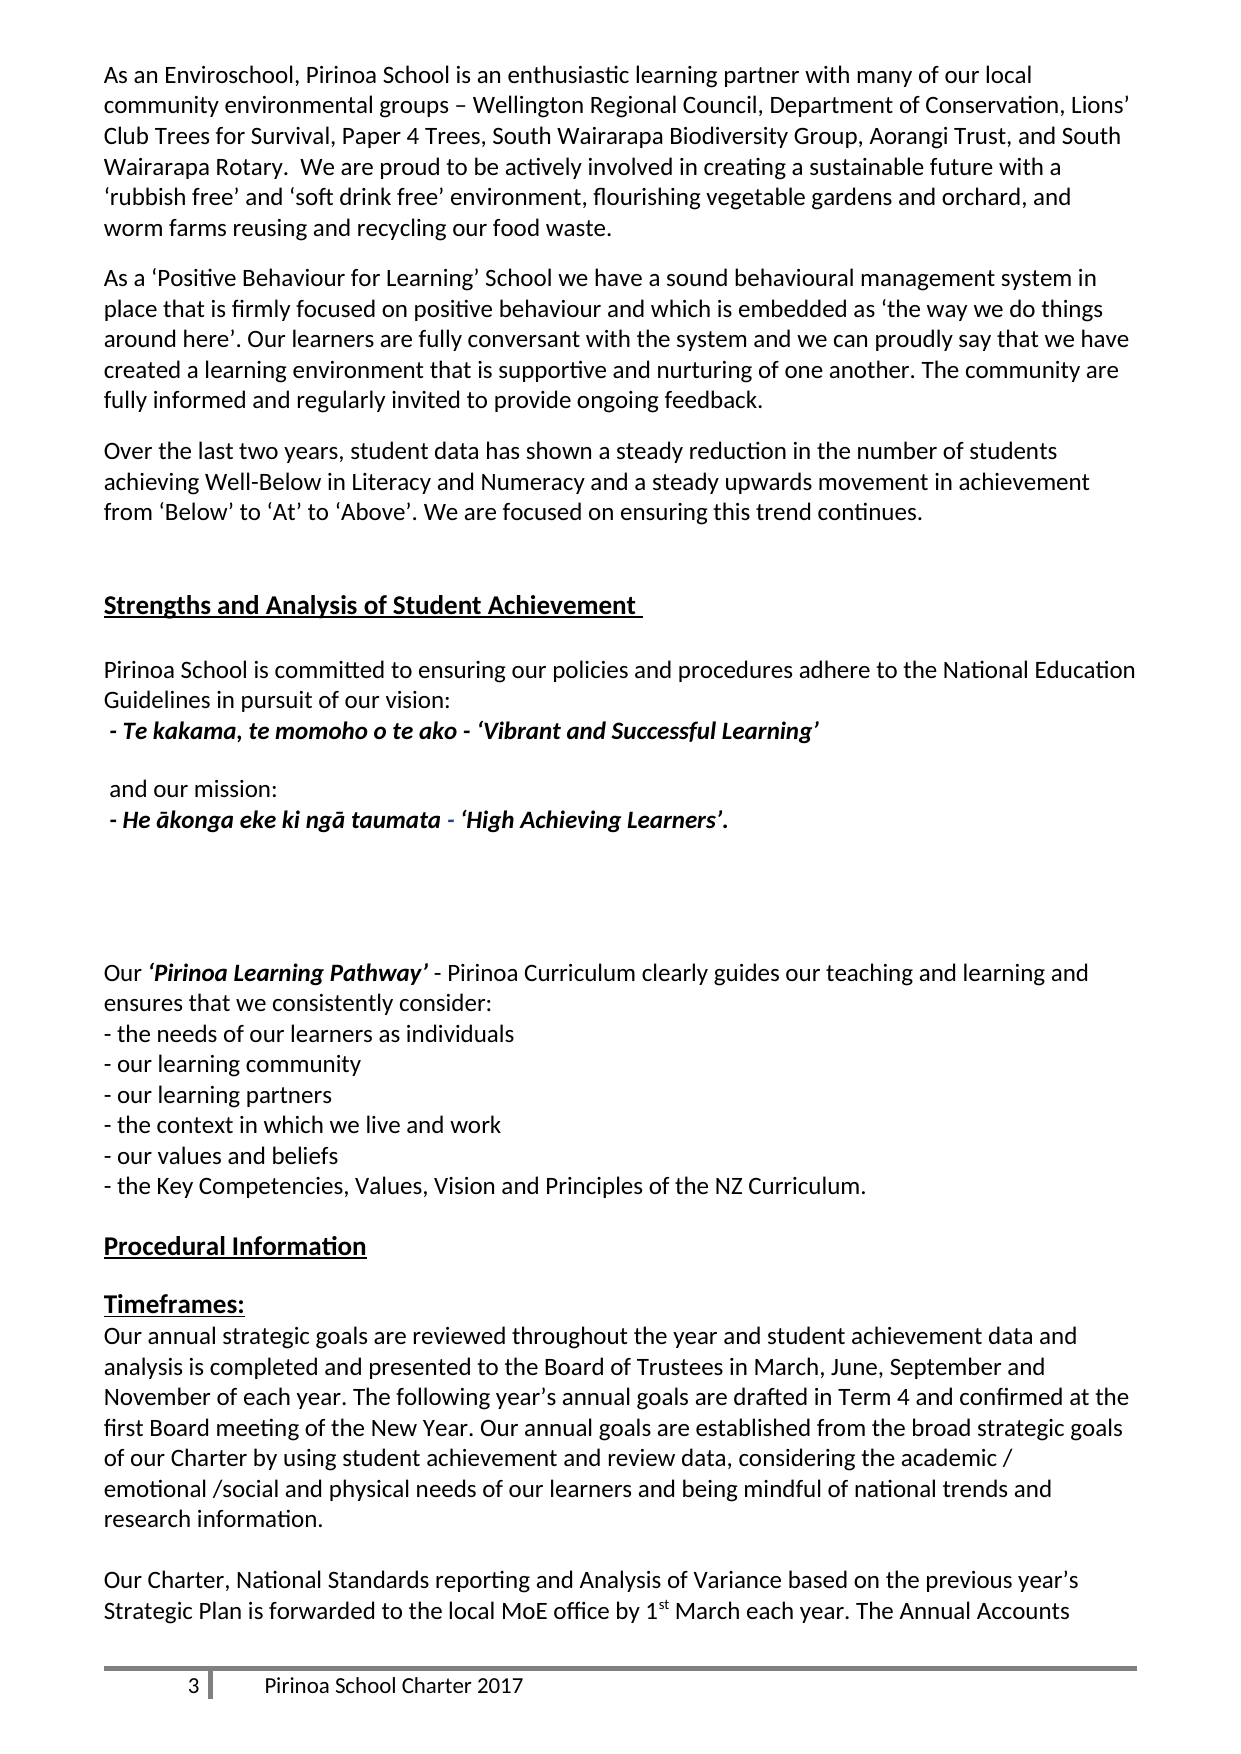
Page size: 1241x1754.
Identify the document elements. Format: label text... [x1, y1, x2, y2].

text - He ākonga eke ki ngā taumata - ‘High Achieving Learners’. [103, 804, 1137, 835]
text and our mission: [103, 774, 1137, 804]
text Our annual strategic goals are reviewed throughout the year and student achievement data and analysis is completed and presented to the Board of Trustees in March, June, September and November of each year. The following year’s annual goals are drafted in Term 4 and confirmed at the first Board meeting of the New Year. Our annual goals are established from the broad strategic goals of our Charter by using student achievement and review data, considering the academic / emotional /social and physical needs of our learners and being mindful of national trends and research information. [103, 1321, 1137, 1534]
text As a ‘Positive Behaviour for Learning’ School we have a sound behavioural management system in place that is firmly focused on positive behaviour and which is embedded as ‘the way we do things around here’. Our learners are fully conversant with the system and we can proudly say that we have created a learning environment that is supportive and nurturing of one another. The community are fully informed and regularly invited to provide ongoing feedback. [103, 262, 1137, 415]
text Pirinoa School is committed to ensuring our policies and procedures adhere to the National Education Guidelines in pursuit of our vision: [103, 654, 1137, 715]
text Timeframes: [103, 1287, 1137, 1321]
text - the needs of our learners as individuals [103, 1018, 1137, 1048]
text Over the last two years, student data has shown a steady reduction in the number of students achieving Well-Below in Literacy and Numeracy and a steady upwards movement in achievement [103, 435, 1137, 496]
text - our values and beliefs [103, 1140, 1137, 1170]
text - our learning community [103, 1048, 1137, 1079]
text Our ‘Pirinoa Learning Pathway’ - Pirinoa Curriculum clearly guides our teaching and learning and ensures that we consistently consider: [103, 957, 1137, 1018]
text - the Key Competencies, Values, Vision and Principles of the NZ Curriculum. [103, 1170, 1137, 1201]
text Procedural Information [103, 1229, 1137, 1262]
text - our learning partners [103, 1079, 1137, 1109]
text from ‘Below’ to ‘At’ to ‘Above’. We are focused on ensuring this trend continues. [103, 496, 1137, 527]
text - Te kakama, te momoho o te ako - ‘Vibrant and Successful Learning’ [103, 715, 1137, 746]
text As an Enviroschool, Pirinoa School is an enthusiastic learning partner with many of our local community environmental groups – Wellington Regional Council, Department of Conservation, Lions’ Club Trees for Survival, Paper 4 Trees, South Wairarapa Biodiversity Group, Aorangi Trust, and South Wairarapa Rotary. We are proud to be actively involved in creating a sustainable future with a ‘rubbish free’ and ‘soft drink free’ environment, flourishing vegetable gardens and orchard, and worm farms reusing and recycling our food waste. [103, 59, 1137, 242]
text Strengths and Analysis of Student Achievement [103, 588, 1137, 621]
text - the context in which we live and work [103, 1109, 1137, 1140]
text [103, 1565, 1137, 1626]
